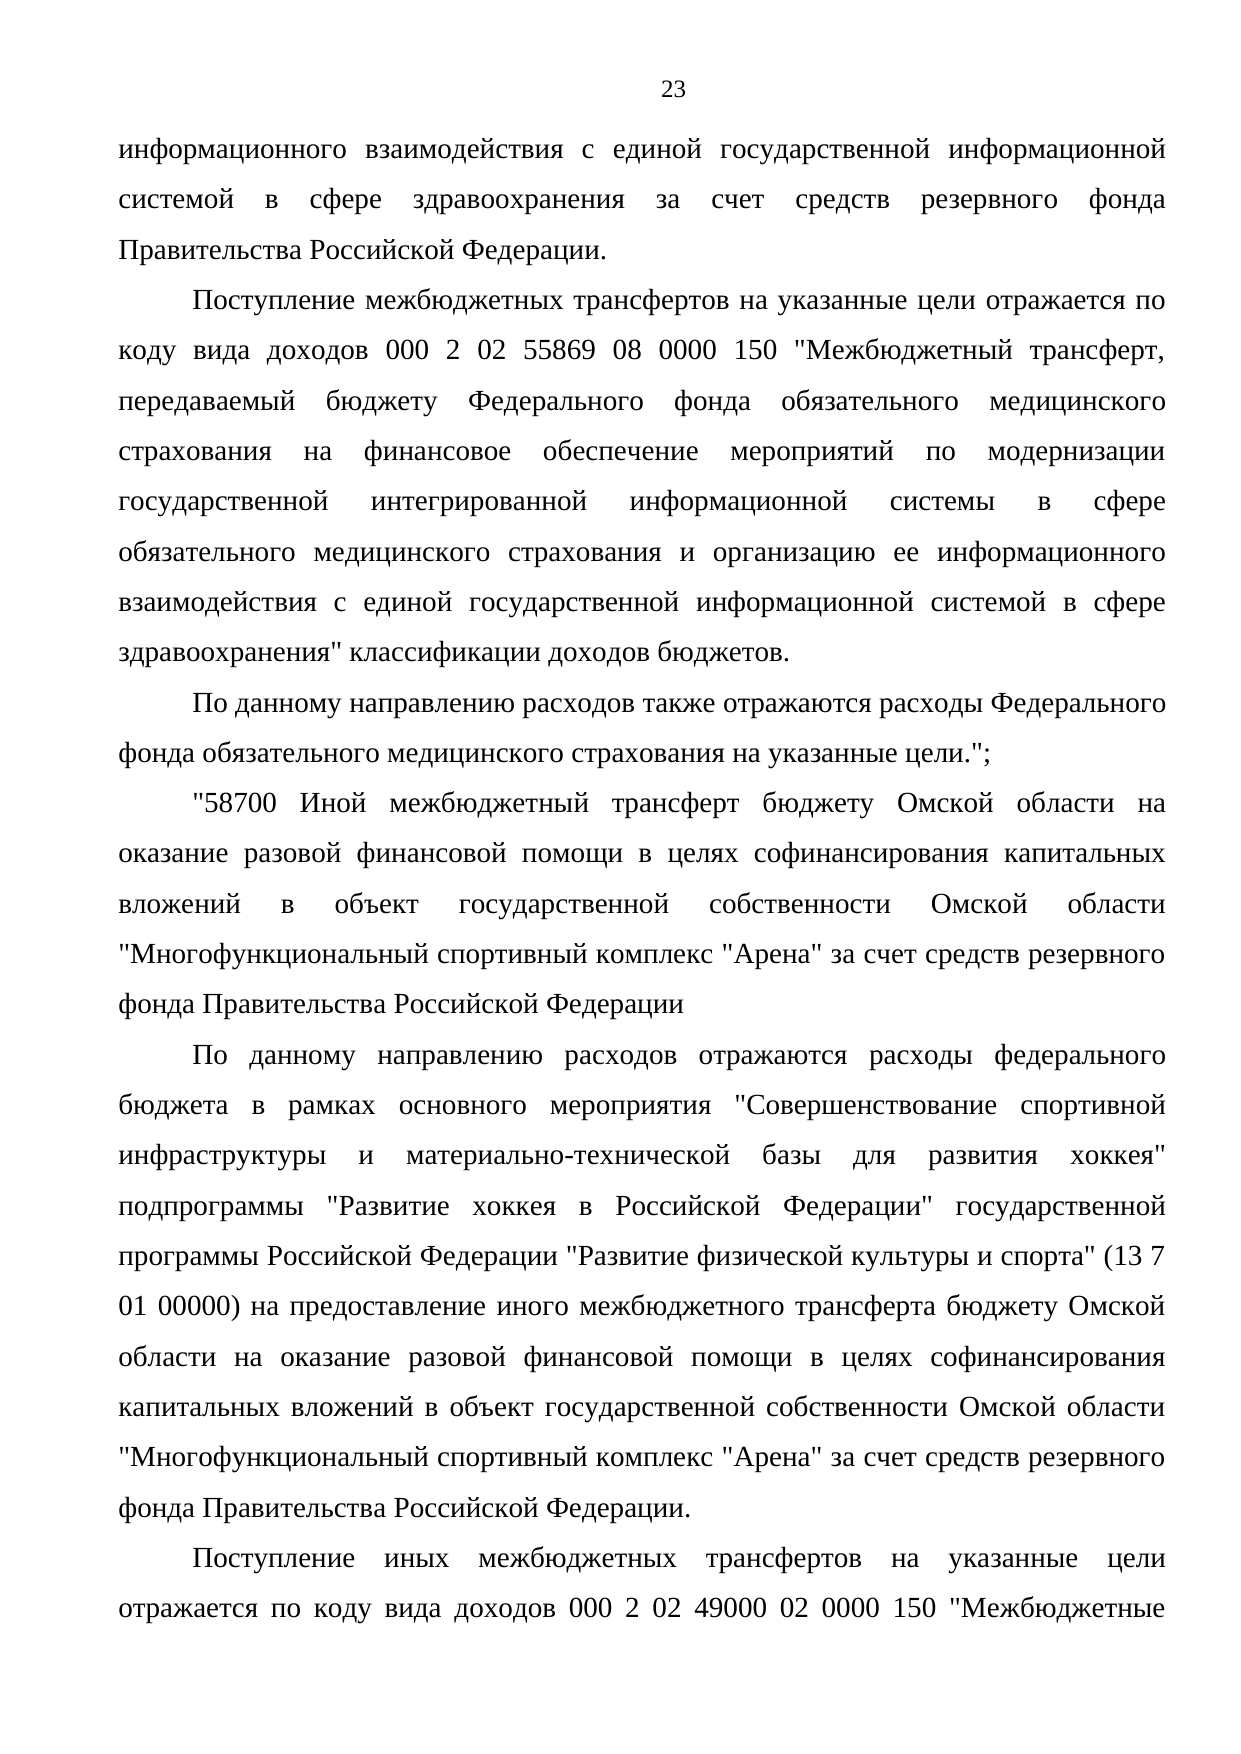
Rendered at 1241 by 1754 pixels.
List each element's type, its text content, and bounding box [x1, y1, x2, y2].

text По данному направлению расходов также отражаются расходы Федерального фонда обязательного медицинского страхования на указанные цели."; [118, 685, 1167, 768]
text "58700 Иной межбюджетный трансферт бюджету Омской области на оказание разовой финансовой помощи в целях софинансирования капитальных вложений в объект государственной собственности Омской области "Многофункциональный спортивный комплекс "Арена" за счет средств резервного фонда Правительства Российской Федерации [118, 785, 1167, 1020]
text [118, 131, 1167, 265]
text Поступление межбюджетных трансфертов на указанные цели отражается по коду вида доходов 000 2 02 55869 08 0000 150 "Межбюджетный трансферт, передаваемый бюджету Федерального фонда обязательного медицинского страхования на финансовое обеспечение мероприятий по модернизации государственной интегрированной информационной системы в сфере обязательного медицинского страхования и организацию ее информационного взаимодействия с единой государственной информационной системой в сфере здравоохранения" классификации доходов бюджетов. [118, 282, 1167, 668]
text По данному направлению расходов отражаются расходы федерального бюджета в рамках основного мероприятия "Совершенствование спортивной инфраструктуры и материально-технической базы для развития хоккея" подпрограммы "Развитие хоккея в Российской Федерации" государственной программы Российской Федерации "Развитие физической культуры и спорта" (13 7 01 00000) на предоставление иного межбюджетного трансферта бюджету Омской области на оказание разовой финансовой помощи в целях софинансирования капитальных вложений в объект государственной собственности Омской области "Многофункциональный спортивный комплекс "Арена" за счет средств резервного фонда Правительства Российской Федерации. [118, 1037, 1167, 1523]
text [118, 1540, 1167, 1624]
